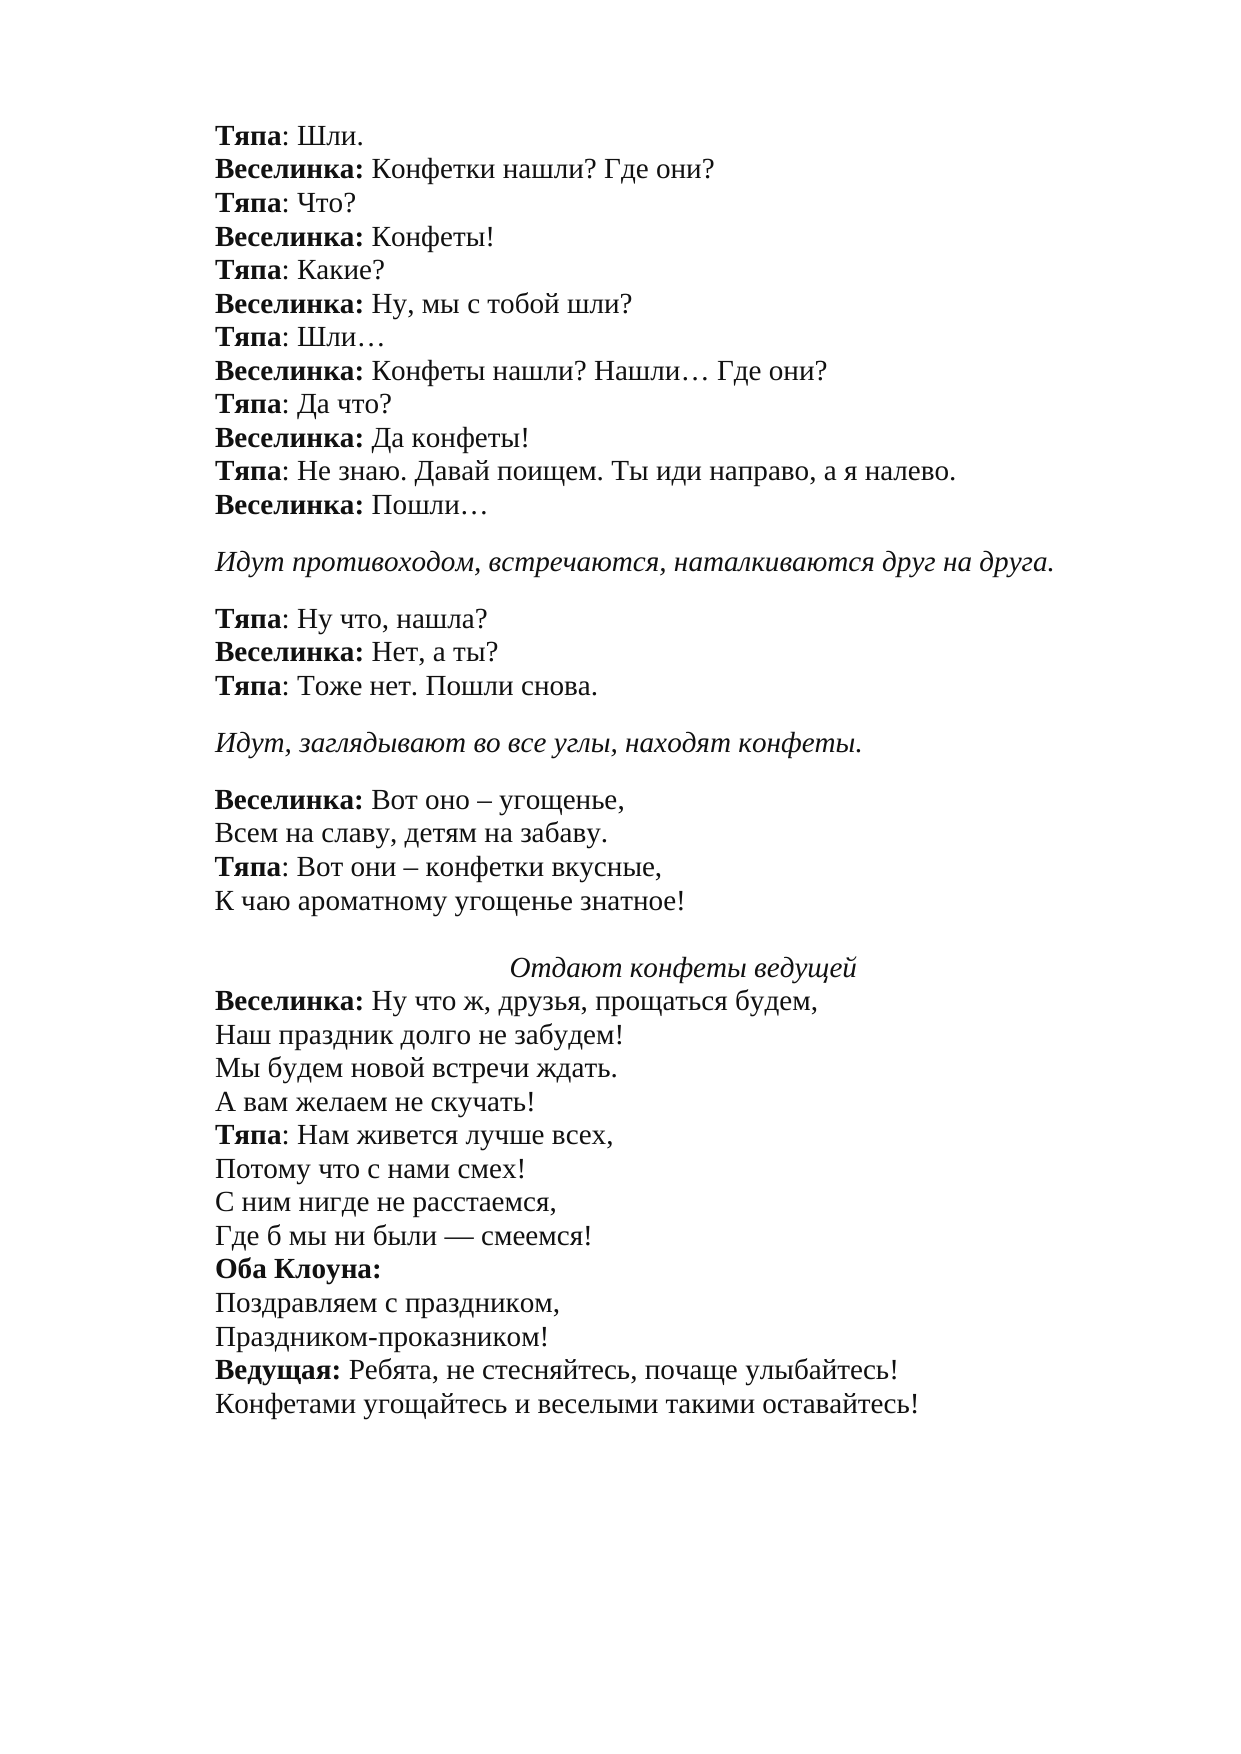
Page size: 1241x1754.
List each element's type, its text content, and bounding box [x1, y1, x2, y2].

text Оба Клоуна: [177, 1252, 1152, 1285]
text Потому что с нами смех! [177, 1151, 1152, 1184]
text Тяпа: Вот они – конфетки вкусные, [177, 849, 1152, 883]
text Тяпа: Ну что, нашла? [177, 601, 1152, 634]
text Веселинка: Вот оно – угощенье, [177, 782, 1152, 816]
text Тяпа: Шли. [177, 118, 1152, 152]
text Идут противоходом, встречаются, наталкиваются друг на друга. [177, 544, 1152, 578]
text Тяпа: Какие? [177, 252, 1152, 286]
text Веселинка: Конфеты нашли? Нашли… Где они? [177, 353, 1152, 386]
text Ведущая: Ребята, не стесняйтесь, почаще улыбайтесь! [177, 1352, 1152, 1386]
text Идут, заглядывают во все углы, находят конфеты. [177, 725, 1152, 759]
text Праздником-проказником! [177, 1319, 1152, 1352]
text Тяпа: Не знаю. Давай поищем. Ты иди направо, а я налево. [177, 453, 1152, 487]
text Тяпа: Тоже нет. Пошли снова. [177, 668, 1152, 702]
text Тяпа: Да что? [177, 386, 1152, 420]
text Мы будем новой встречи ждать. [177, 1050, 1152, 1084]
text К чаю ароматному угощенье знатное! [177, 883, 1152, 916]
text Конфетами угощайтесь и веселыми такими оставайтесь! [177, 1386, 1152, 1419]
text Наш праздник долго не забудем! [177, 1017, 1152, 1050]
text Поздравляем с праздником, [177, 1285, 1152, 1319]
text С ним нигде не расстаемся, [177, 1184, 1152, 1218]
text Веселинка: Да конфеты! [177, 420, 1152, 453]
text Веселинка: Пошли… [177, 487, 1152, 521]
text Веселинка: Конфеты! [177, 219, 1152, 252]
text Веселинка: Ну что ж, друзья, прощаться будем, [177, 983, 1152, 1017]
text Всем на славу, детям на забаву. [177, 816, 1152, 849]
text Где б мы ни были — смеемся! [177, 1218, 1152, 1252]
text Отдают конфеты ведущей [177, 950, 1152, 983]
text Веселинка: Нет, а ты? [177, 634, 1152, 668]
text Тяпа: Шли… [177, 319, 1152, 353]
text Тяпа: Нам живется лучше всех, [177, 1117, 1152, 1151]
text А вам желаем не скучать! [177, 1084, 1152, 1117]
text Веселинка: Конфетки нашли? Где они? [177, 152, 1152, 185]
text Тяпа: Что? [177, 185, 1152, 219]
text Веселинка: Ну, мы с тобой шли? [177, 286, 1152, 319]
